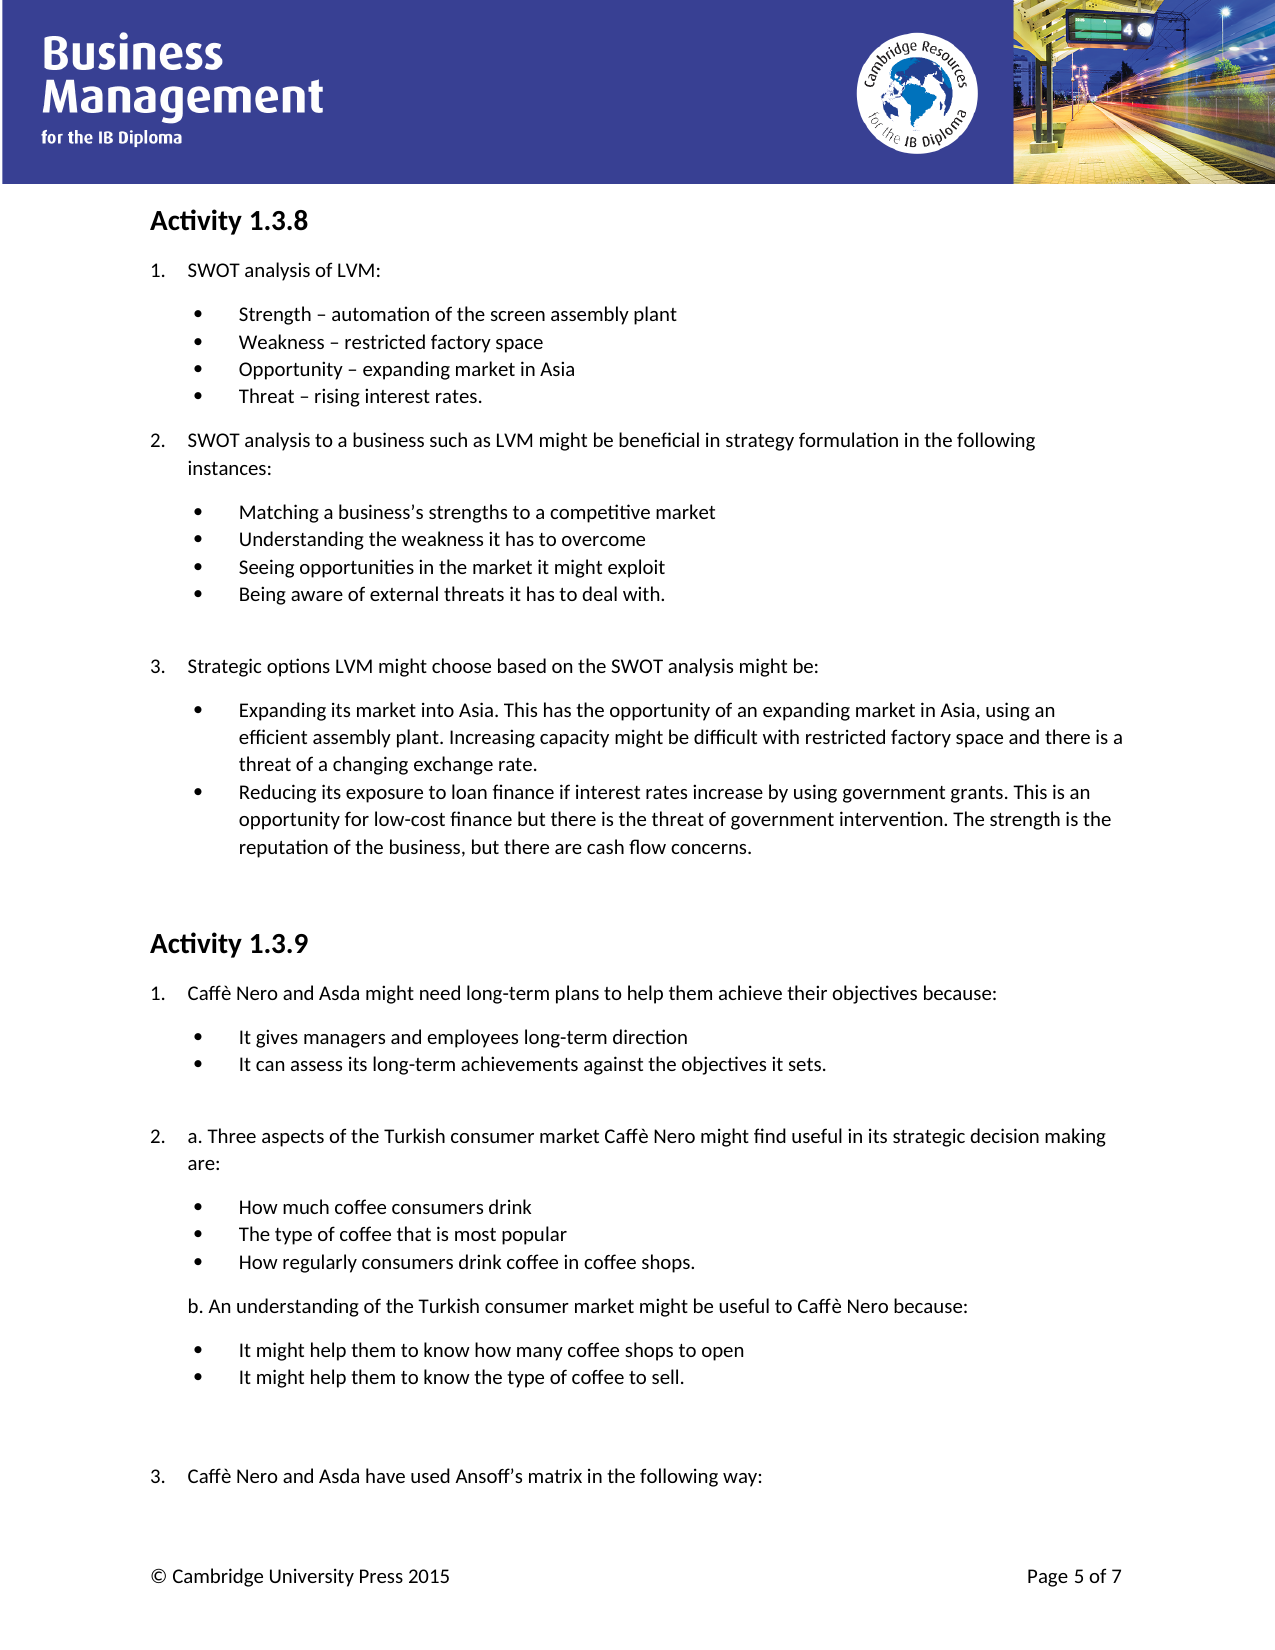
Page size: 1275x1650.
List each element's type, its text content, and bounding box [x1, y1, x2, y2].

list SWOT analysis of LVM: [150, 257, 1125, 283]
list Threat – rising interest rates. [194, 384, 1125, 409]
list SWOT analysis to a business such as LVM might be beneficial in strategy formulation in the following instances: [150, 428, 1125, 481]
list It might help them to know how many coffee shops to open [194, 1337, 1125, 1363]
list Strength – automation of the screen assembly plant [194, 301, 1125, 327]
list Seeing opportunities in the market it might exploit [194, 554, 1125, 579]
list Caffè Nero and Asda have used Ansoff’s matrix in the following way: [150, 1463, 1125, 1489]
list It can assess its long-term achievements against the objectives it sets. [194, 1051, 1125, 1077]
list Reducing its exposure to loan finance if interest rates increase by using government grants. This is an opportunity for low-cost finance but there is the threat of government intervention. The strength is the reputation of the business, but there are cash flow concerns. [194, 779, 1125, 859]
list Expanding its market into Asia. This has the opportunity of an expanding market in Asia, using an efficient assembly plant. Increasing capacity might be difficult with restricted factory space and there is a threat of a changing exchange rate. [194, 697, 1125, 777]
list It gives managers and employees long-term direction [194, 1024, 1125, 1049]
text Activity 1.3.8 [150, 202, 1125, 238]
list Matching a business’s strengths to a competitive market [194, 499, 1125, 524]
list a. Three aspects of the Turkish consumer market Caffè Nero might find useful in its strategic decision making are: [150, 1123, 1125, 1176]
list Caffè Nero and Asda might need long-term plans to help them achieve their objectives because: [150, 980, 1125, 1005]
list b. An understanding of the Turkish consumer market might be useful to Caffè Nero because: [187, 1293, 1125, 1318]
list Understanding the weakness it has to overcome [194, 527, 1125, 552]
list Weakness – restricted factory space [194, 329, 1125, 354]
list How regularly consumers drink coffee in coffee shops. [194, 1249, 1125, 1274]
list Being aware of external threats it has to deal with. [194, 581, 1125, 607]
list Strategic options LVM might choose based on the SWOT analysis might be: [150, 653, 1125, 678]
picture [2, 0, 1275, 184]
list Opportunity – expanding market in Asia [194, 356, 1125, 382]
list How much coffee consumers drink [194, 1194, 1125, 1220]
list The type of coffee that is most popular [194, 1222, 1125, 1247]
list It might help them to know the type of coffee to sell. [194, 1364, 1125, 1390]
text Activity 1.3.9 [150, 925, 1125, 960]
